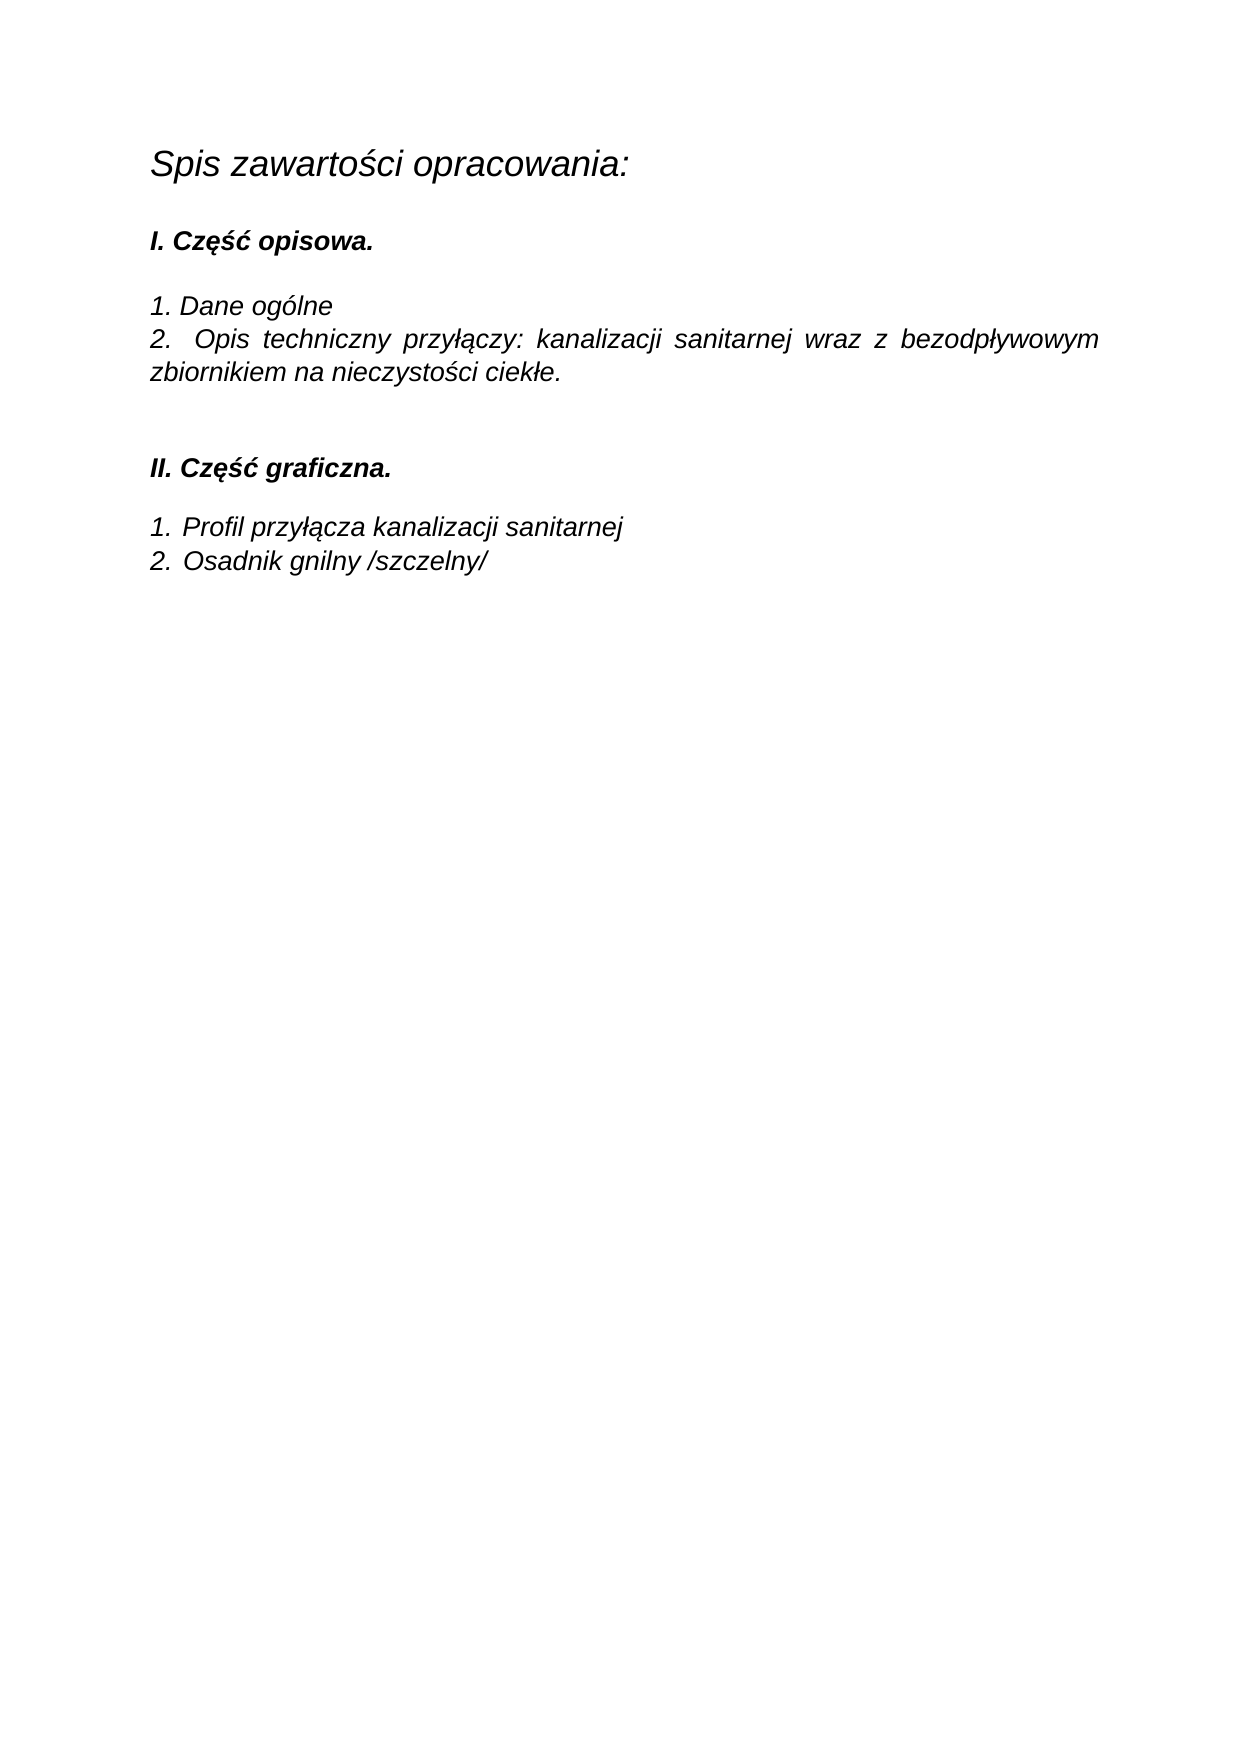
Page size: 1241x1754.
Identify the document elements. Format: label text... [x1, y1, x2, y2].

text Spis zawartości opracowania: [150, 148, 1092, 184]
list Dane ogólne [150, 288, 1092, 322]
text I. Część opisowa. [150, 228, 1092, 255]
list Profil przyłącza kanalizacji sanitarnej [150, 510, 1092, 543]
list Osadnik gnilny /szczelny/ [150, 543, 1092, 577]
list Opis techniczny przyłączy: kanalizacji sanitarnej wraz z bezodpływowym zbiornikiem na nieczystości ciekłe. [150, 322, 1103, 388]
text II. Część graficzna. [150, 456, 1092, 483]
